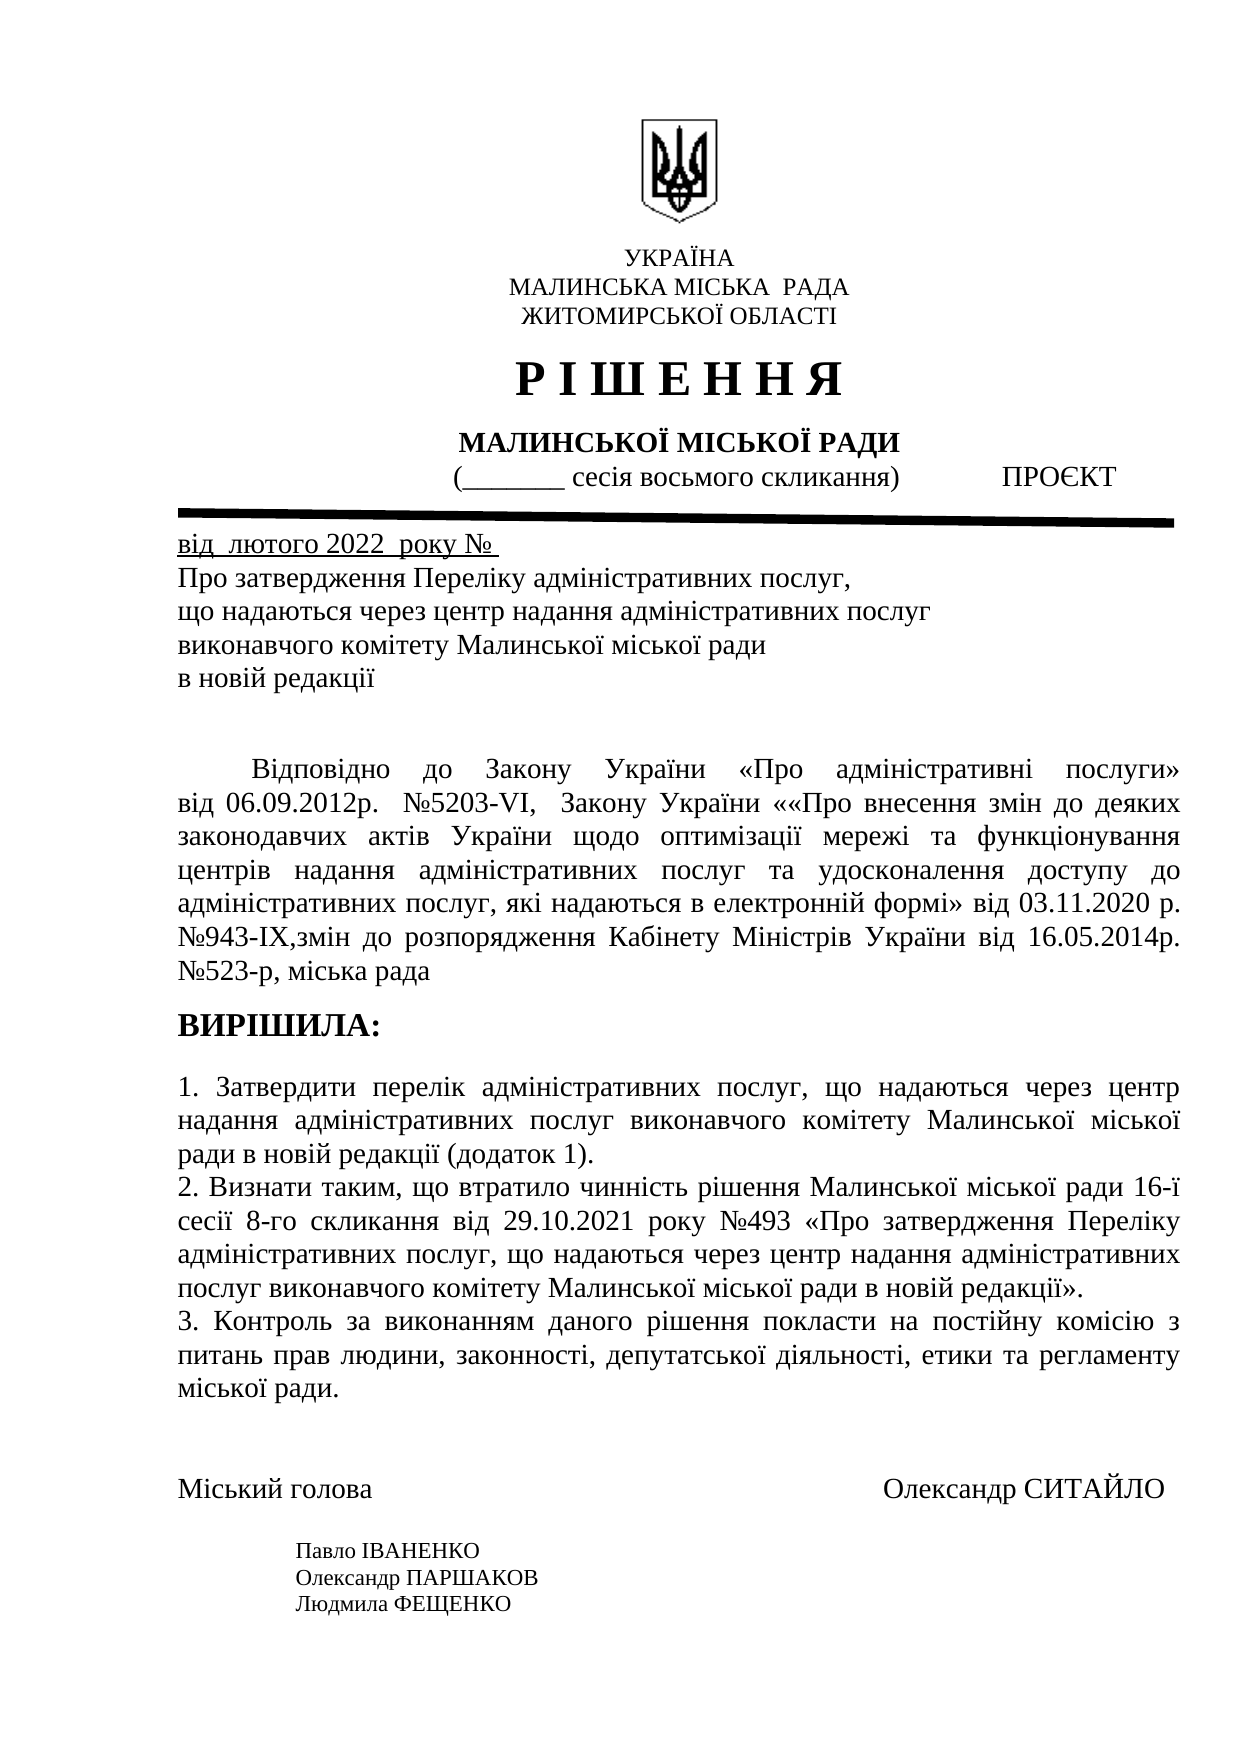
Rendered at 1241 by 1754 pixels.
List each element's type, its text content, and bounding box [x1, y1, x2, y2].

list Олександр ПАРШАКОВ [295, 1564, 1181, 1590]
text Про затвердження Переліку адміністративних послуг, [177, 560, 1181, 593]
text ВИРІШИЛА: [177, 1005, 1181, 1044]
text УКРАЇНА [177, 243, 1181, 272]
text в новій редакції [177, 660, 1181, 694]
text що надаються через центр надання адміністративних послуг [177, 593, 1181, 627]
text виконавчого комітету Малинської міської ради [177, 627, 1181, 660]
text Р І Ш Е Н Н я [177, 349, 1181, 406]
list Людмила ФЕЩЕНКО [295, 1590, 1181, 1616]
text ЖИТОМИРСЬКОЇ ОБЛАСТІ [177, 301, 1181, 330]
text 1. Затвердити перелік адміністративних послуг, що надаються через центр надання адміністративних послуг виконавчого комітету Малинської міської ради в новій редакції (додаток 1). [177, 1069, 1181, 1169]
text (_______ сесія восьмого скликання) ПРОЄКТ [177, 459, 1181, 493]
text 2. Визнати таким, що втратило чинність рішення Малинської міської ради 16-ї сесії 8-го скликання від 29.10.2021 року №493 «Про затвердження Переліку адміністративних послуг, що надаються через центр надання адміністративних послуг виконавчого комітету Малинської міської ради в новій редакції». [177, 1169, 1181, 1303]
text малинської МІСЬКОЇ ради [177, 426, 1181, 459]
text 3. Контроль за виконанням даного рішення покласти на постійну комісію з питань прав людини, законності, депутатської діяльності, етики та регламенту міської ради. [177, 1303, 1181, 1404]
text МАЛИНСЬКА МІСЬКА РАДА [177, 272, 1181, 301]
text від лютого 2022 року № [177, 526, 1181, 560]
picture [635, 118, 723, 225]
list Павло ІВАНЕНКО [295, 1537, 1181, 1564]
list Міський голова Олександр СИТАЙЛО [177, 1471, 1181, 1505]
text Відповідно до Закону України «Про адміністративні послуги» від 06.09.2012р. №5203-VI, Закону України ««Про внесення змін до деяких законодавчих актів України щодо оптимізації мережі та функціонування центрів надання адміністративних послуг та удосконалення доступу до адміністративних послуг, які надаються в електронній формі» від 03.11.2020 р. №943-IX,змін до розпорядження Кабінету Міністрів України від 16.05.2014р. №523-р, міська рада [177, 751, 1181, 986]
